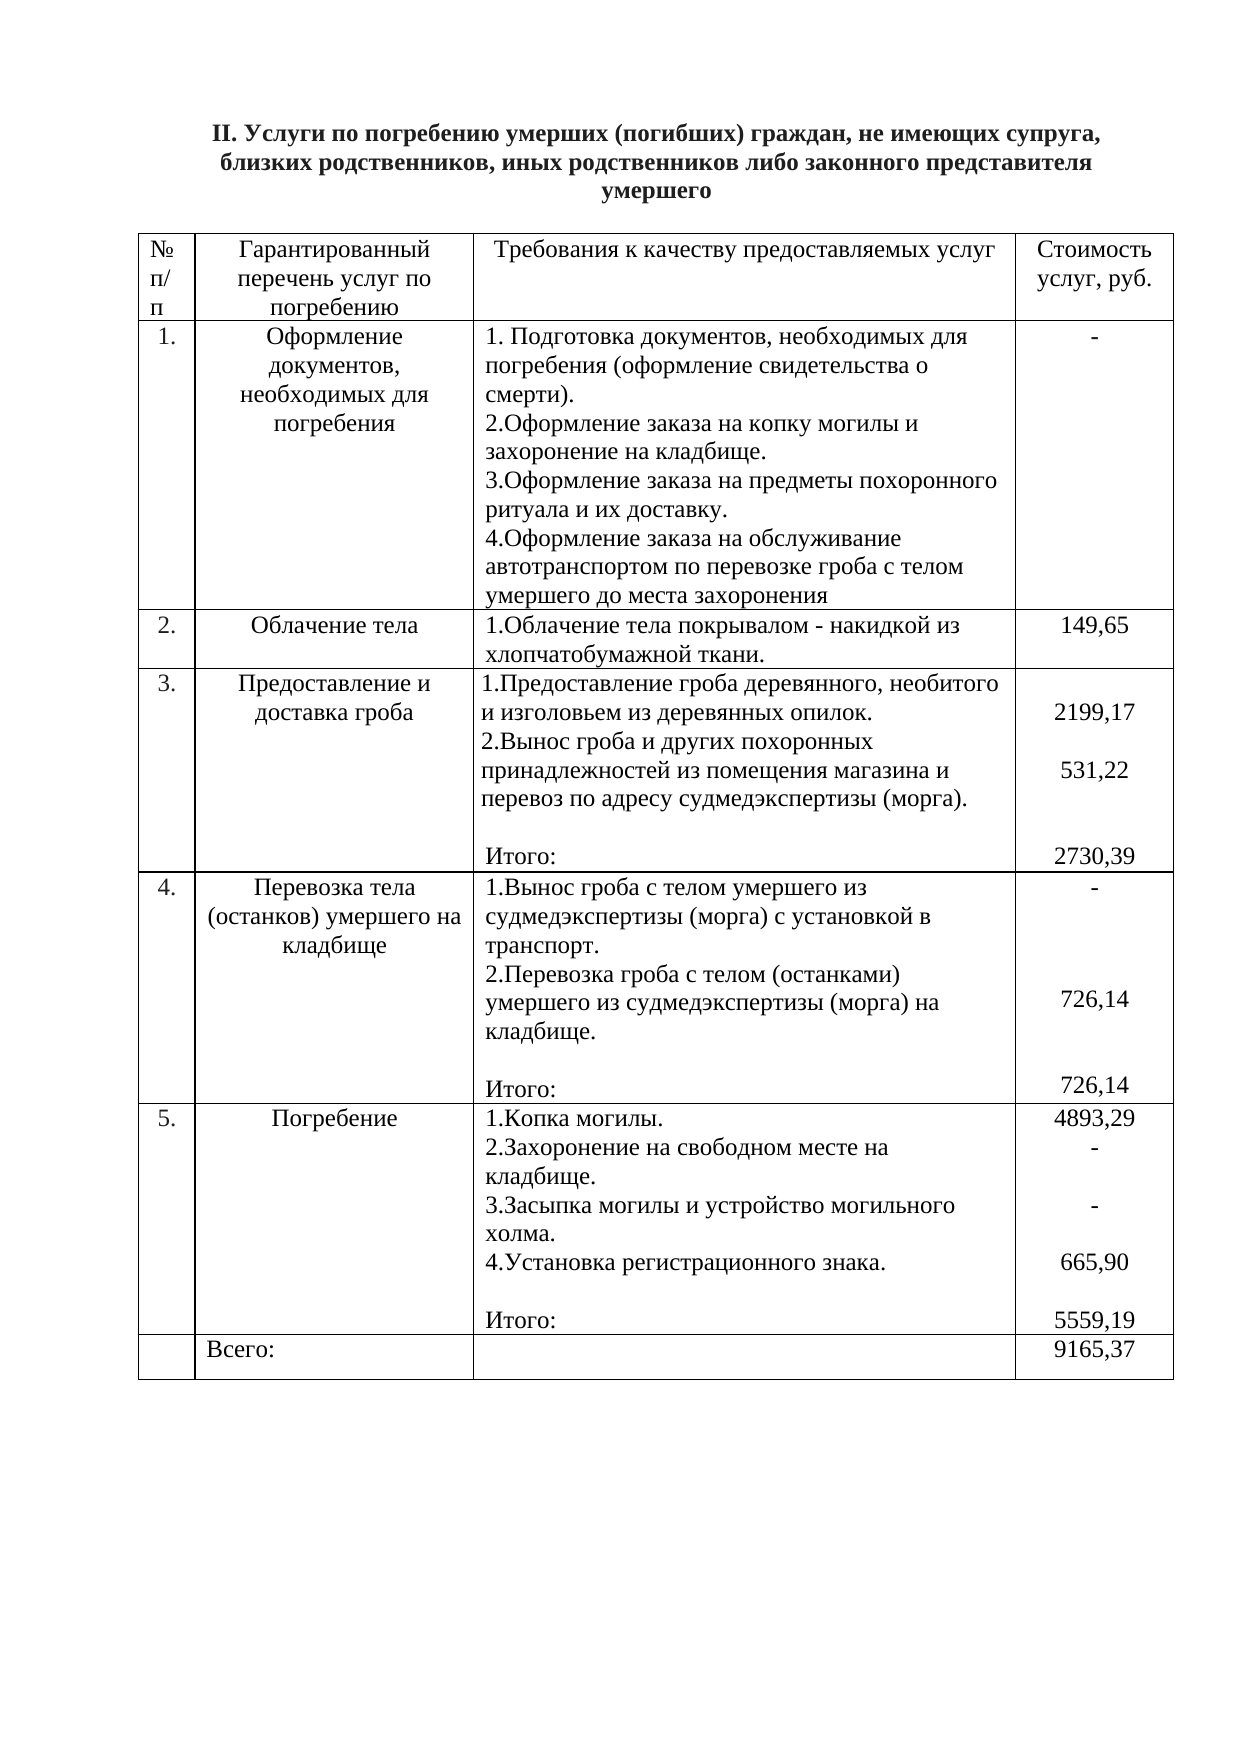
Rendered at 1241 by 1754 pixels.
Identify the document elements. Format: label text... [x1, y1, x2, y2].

table_cell 3. [139, 669, 194, 871]
table_cell Всего: [196, 1335, 473, 1379]
table_cell 5. [139, 1104, 194, 1333]
table_header Гарантированный перечень услуг по погребению [196, 234, 473, 320]
table_cell 1.Предоставление гроба деревянного, необитого и изголовьем из деревянных опилок. 2.Вынос гроба и других похоронных принадлежностей из помещения магазина и перевоз по адресу судмедэкспертизы (морга). Итого: [474, 669, 1015, 871]
table_cell 1. [139, 321, 194, 609]
table_cell 149,65 [1016, 610, 1173, 667]
table_header Стоимость услуг, руб. [1016, 234, 1173, 320]
text близких родственников, иных родственников либо законного представителя [150, 147, 1162, 176]
table_cell 1. Подготовка документов, необходимых для погребения (оформление свидетельства о смерти). 2.Оформление заказа на копку могилы и захоронение на кладбище. 3.Оформление заказа на предметы похоронного ритуала и их доставку. 4.Оформление заказа на обслуживание автотранспортом по перевозке гроба с телом умершего до места захоронения [474, 321, 1015, 609]
table_header Требования к качеству предоставляемых услуг [474, 234, 1015, 320]
table_cell Облачение тела [196, 610, 473, 667]
text умершего [150, 176, 1162, 204]
table_header № п/п [139, 234, 194, 320]
table_cell 2. [139, 610, 194, 667]
table_cell Перевозка тела (останков) умершего на кладбище [196, 873, 473, 1102]
table_cell 9165,37 [1016, 1335, 1173, 1379]
table_cell 4. [139, 873, 194, 1102]
table_cell 4893,29 - - 665,90 5559,19 [1016, 1104, 1173, 1333]
table_cell Оформление документов, необходимых для погребения [196, 321, 473, 609]
table_cell [139, 1335, 194, 1379]
table_cell 1.Вынос гроба с телом умершего из судмедэкспертизы (морга) с установкой в транспорт. 2.Перевозка гроба с телом (останками) умершего из судмедэкспертизы (морга) на кладбище. Итого: [474, 873, 1015, 1102]
table_cell [474, 1335, 1015, 1379]
table_cell - 726,14 726,14 [1016, 873, 1173, 1102]
table_cell 1.Копка могилы. 2.Захоронение на свободном месте на кладбище. 3.Засыпка могилы и устройство могильного холма. 4.Установка регистрационного знака. Итого: [474, 1104, 1015, 1333]
table_cell - [1016, 321, 1173, 609]
text II. Услуги по погребению умерших (погибших) граждан, не имеющих супруга, [150, 118, 1162, 147]
table_cell Предоставление и доставка гроба [196, 669, 473, 871]
table_cell 2199,17 531,22 2730,39 [1016, 669, 1173, 871]
table_cell Погребение [196, 1104, 473, 1333]
table_cell 1.Облачение тела покрывалом - накидкой из хлопчатобумажной ткани. [474, 610, 1015, 667]
